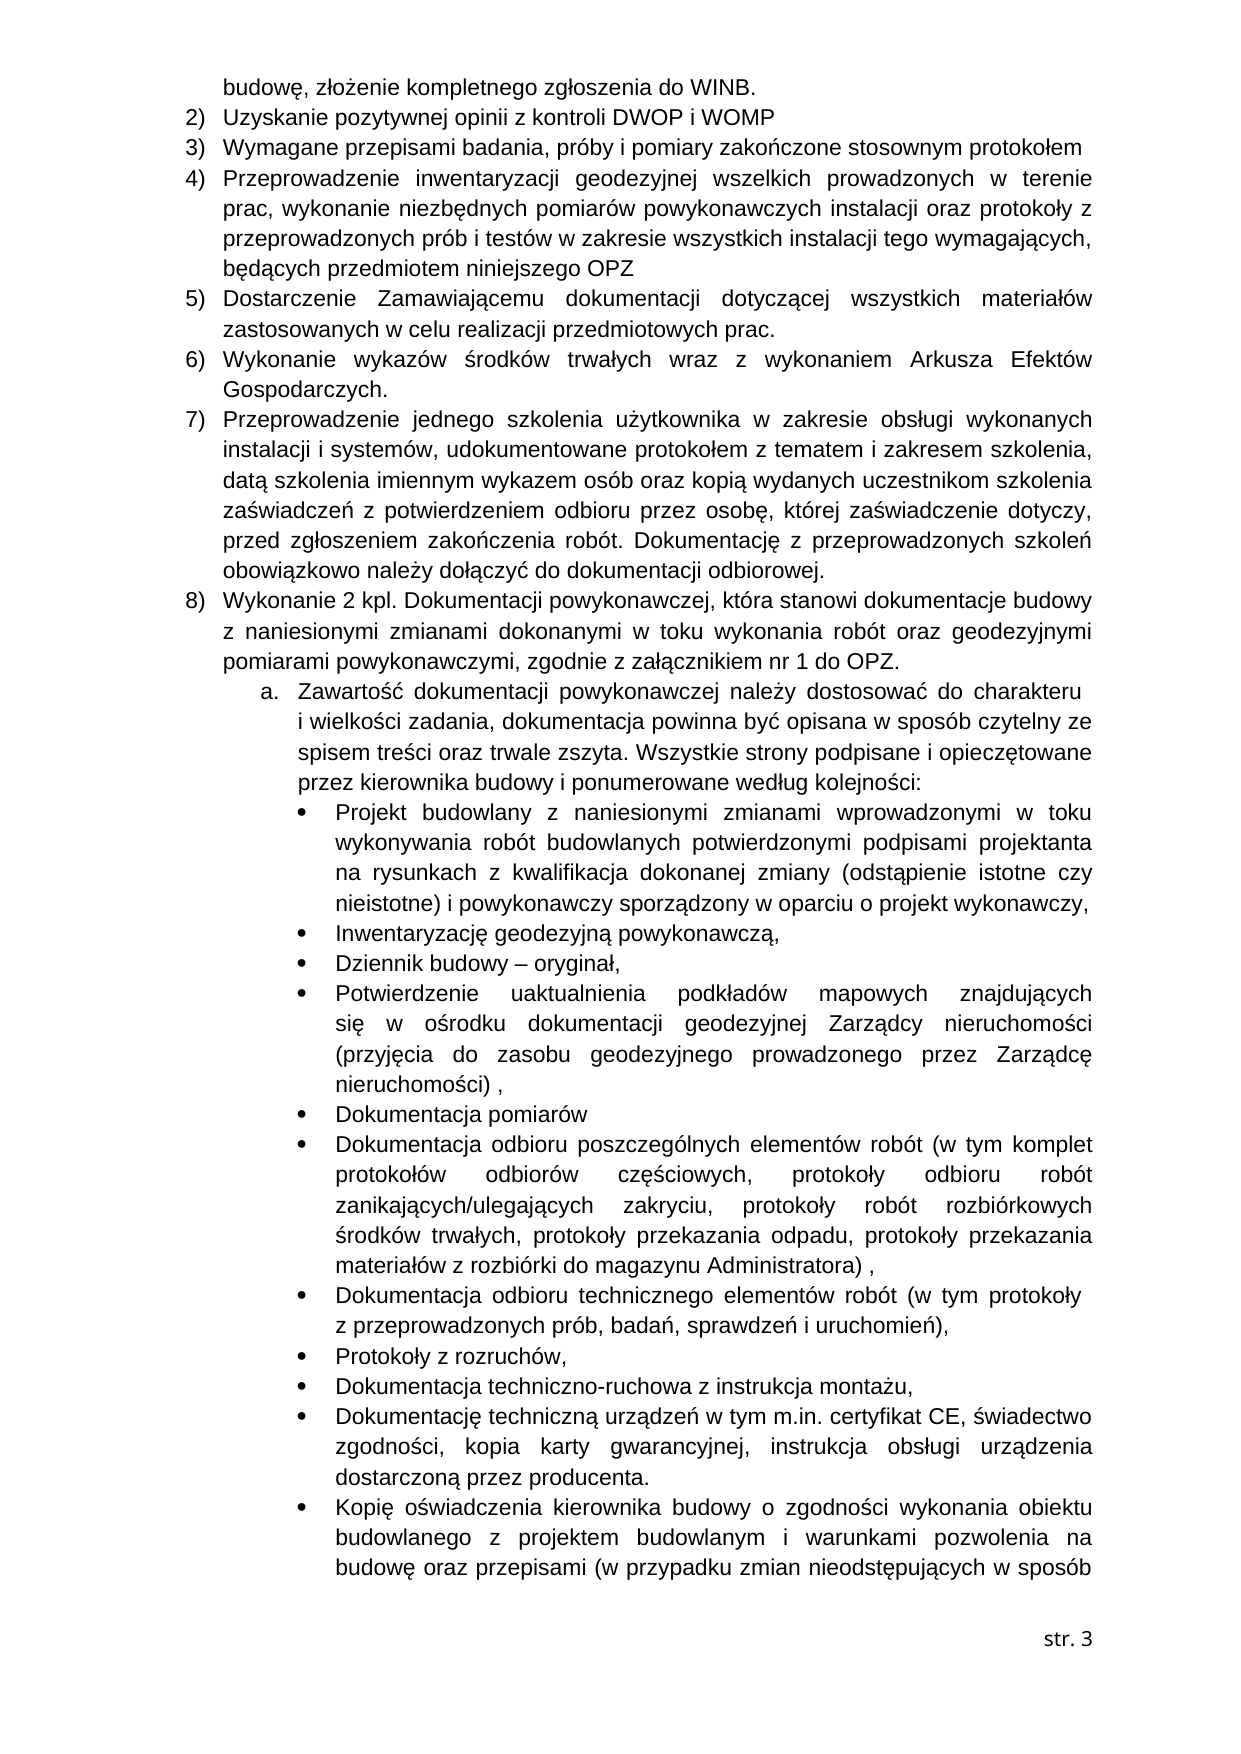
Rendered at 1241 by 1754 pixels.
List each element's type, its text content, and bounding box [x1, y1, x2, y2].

list Dokumentacja odbioru technicznego elementów robót (w tym protokoły z przeprowadzonych prób, badań, sprawdzeń i uruchomień), [298, 1282, 1093, 1339]
list Dostarczenie Zamawiającemu dokumentacji dotyczącej wszystkich materiałów zastosowanych w celu realizacji przedmiotowych prac. [185, 285, 1093, 342]
list Dokumentacja odbioru poszczególnych elementów robót (w tym komplet protokołów odbiorów częściowych, protokoły odbioru robót zanikających/ulegających zakryciu, protokoły robót rozbiórkowych środków trwałych, protokoły przekazania odpadu, protokoły przekazania materiałów z rozbiórki do magazynu Administratora) , [298, 1131, 1093, 1278]
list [298, 1494, 1093, 1580]
list Przeprowadzenie inwentaryzacji geodezyjnej wszelkich prowadzonych w terenie prac, wykonanie niezbędnych pomiarów powykonawczych instalacji oraz protokoły z przeprowadzonych prób i testów w zakresie wszystkich instalacji tego wymagających, będących przedmiotem niniejszego OPZ [185, 164, 1093, 281]
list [185, 74, 1093, 100]
list Dokumentacja pomiarów [298, 1101, 1093, 1127]
list Dziennik budowy – oryginał, [298, 950, 1093, 976]
list Przeprowadzenie jednego szkolenia użytkownika w zakresie obsługi wykonanych instalacji i systemów, udokumentowane protokołem z tematem i zakresem szkolenia, datą szkolenia imiennym wykazem osób oraz kopią wydanych uczestnikom szkolenia zaświadczeń z potwierdzeniem odbioru przez osobę, której zaświadczenie dotyczy, przed zgłoszeniem zakończenia robót. Dokumentację z przeprowadzonych szkoleń obowiązkowo należy dołączyć do dokumentacji odbiorowej. [185, 406, 1093, 583]
list Dokumentacja techniczno-ruchowa z instrukcja montażu, [298, 1373, 1093, 1399]
list Uzyskanie pozytywnej opinii z kontroli DWOP i WOMP [185, 104, 1093, 130]
list Projekt budowlany z naniesionymi zmianami wprowadzonymi w toku wykonywania robót budowlanych potwierdzonymi podpisami projektanta na rysunkach z kwalifikacja dokonanej zmiany (odstąpienie istotne czy nieistotne) i powykonawczy sporządzony w oparciu o projekt wykonawczy, [298, 799, 1093, 916]
list Dokumentację techniczną urządzeń w tym m.in. certyfikat CE, świadectwo zgodności, kopia karty gwarancyjnej, instrukcja obsługi urządzenia dostarczoną przez producenta. [298, 1403, 1093, 1490]
list Wykonanie wykazów środków trwałych wraz z wykonaniem Arkusza Efektów Gospodarczych. [185, 346, 1093, 402]
list Zawartość dokumentacji powykonawczej należy dostosować do charakteru i wielkości zadania, dokumentacja powinna być opisana w sposób czytelny ze spisem treści oraz trwale zszyta. Wszystkie strony podpisane i opieczętowane przez kierownika budowy i ponumerowane według kolejności: [260, 678, 1093, 795]
list Protokoły z rozruchów, [298, 1343, 1093, 1369]
list Potwierdzenie uaktualnienia podkładów mapowych znajdujących się w ośrodku dokumentacji geodezyjnej Zarządcy nieruchomości (przyjęcia do zasobu geodezyjnego prowadzonego przez Zarządcę nieruchomości) , [298, 980, 1093, 1097]
list Wykonanie 2 kpl. Dokumentacji powykonawczej, która stanowi dokumentacje budowy z naniesionymi zmianami dokonanymi w toku wykonania robót oraz geodezyjnymi pomiarami powykonawczymi, zgodnie z załącznikiem nr 1 do OPZ. [185, 587, 1093, 674]
list Inwentaryzację geodezyjną powykonawczą, [298, 920, 1093, 946]
list Wymagane przepisami badania, próby i pomiary zakończone stosownym protokołem [185, 134, 1093, 161]
